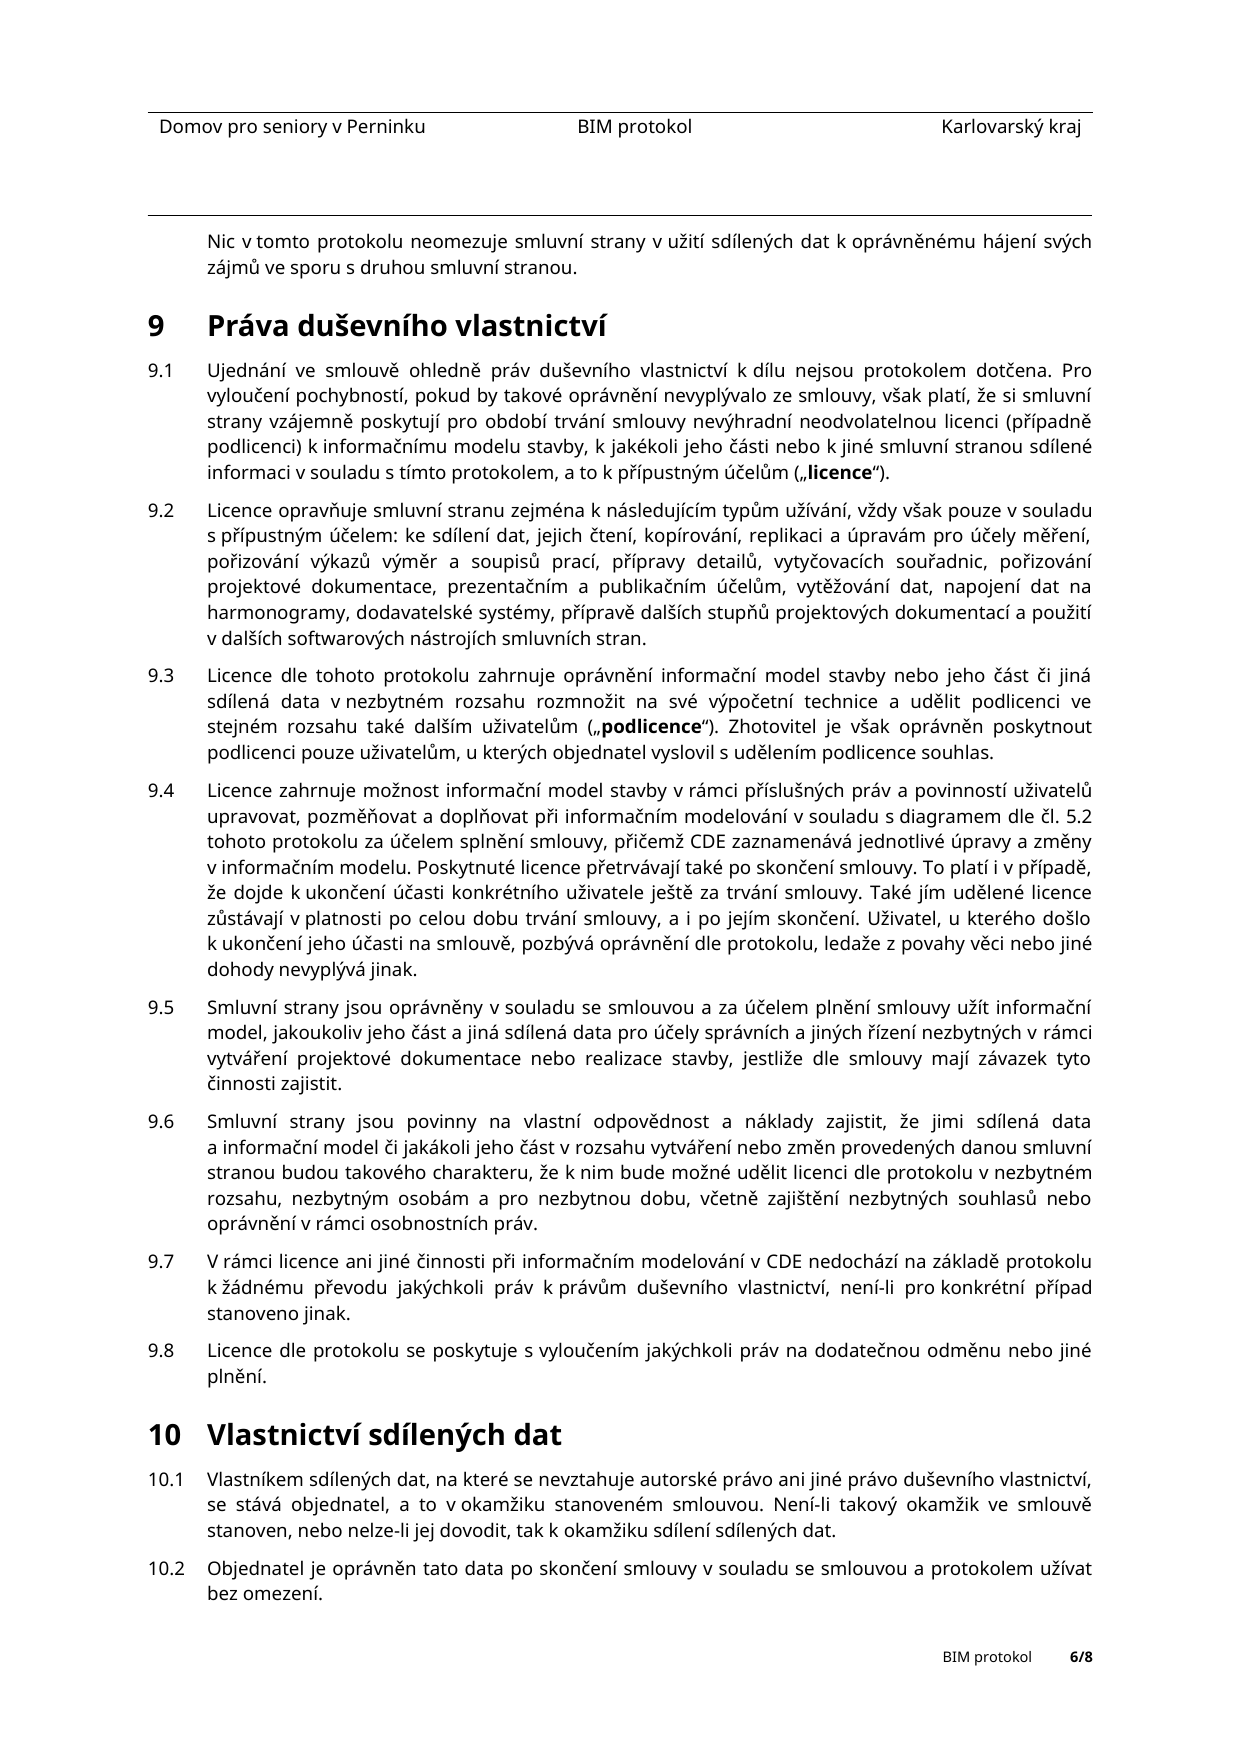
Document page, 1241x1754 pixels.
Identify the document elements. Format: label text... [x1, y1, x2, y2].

text Vlastníkem sdílených dat, na které se nevztahuje autorské právo ani jiné právo duševního vlastnictví, se stává objednatel, a to v okamžiku stanoveném smlouvou. Není-li takový okamžik ve smlouvě stanoven, nebo nelze-li jej dovodit, tak k okamžiku sdílení sdílených dat. [148, 1452, 1092, 1542]
text Smluvní strany jsou povinny na vlastní odpovědnost a náklady zajistit, že jimi sdílená data a informační model či jakákoli jeho část v rozsahu vytváření nebo změn provedených danou smluvní stranou budou takového charakteru, že k nim bude možné udělit licenci dle protokolu v nezbytném rozsahu, nezbytným osobám a pro nezbytnou dobu, včetně zajištění nezbytných souhlasů nebo oprávnění v rámci osobnostních práv. [148, 1095, 1092, 1235]
text Objednatel je oprávněn tato data po skončení smlouvy v souladu se smlouvou a protokolem užívat bez omezení. [148, 1542, 1092, 1606]
text Licence zahrnuje možnost informační model stavby v rámci příslušných práv a povinností uživatelů upravovat, pozměňovat a doplňovat při informačním modelování v souladu s diagramem dle čl. 5.2 tohoto protokolu za účelem splnění smlouvy, přičemž CDE zaznamenává jednotlivé úpravy a změny v informačním modelu. Poskytnuté licence přetrvávají také po skončení smlouvy. To platí i v případě, že dojde k ukončení účasti konkrétního uživatele ještě za trvání smlouvy. Také jím udělené licence zůstávají v platnosti po celou dobu trvání smlouvy, a i po jejím skončení. Uživatel, u kterého došlo k ukončení jeho účasti na smlouvě, pozbývá oprávnění dle protokolu, ledaže z povahy věci nebo jiné dohody nevyplývá jinak. [148, 764, 1092, 981]
text V rámci licence ani jiné činnosti při informačním modelování v CDE nedochází na základě protokolu k žádnému převodu jakýchkoli práv k právům duševního vlastnictví, není-li pro konkrétní případ stanoveno jinak. [148, 1235, 1092, 1324]
text Ujednání ve smlouvě ohledně práv duševního vlastnictví k dílu nejsou protokolem dotčena. Pro vyloučení pochybností, pokud by takové oprávnění nevyplývalo ze smlouvy, však platí, že si smluvní strany vzájemně poskytují pro období trvání smlouvy nevýhradní neodvolatelnou licenci (případně podlicenci) k informačnímu modelu stavby, k jakékoli jeho části nebo k jiné smluvní stranou sdílené informaci v souladu s tímto protokolem, a to k přípustným účelům („licence“). [148, 343, 1092, 484]
text Licence dle tohoto protokolu zahrnuje oprávnění informační model stavby nebo jeho část či jiná sdílená data v nezbytném rozsahu rozmnožit na své výpočetní technice a udělit podlicenci ve stejném rozsahu také dalším uživatelům („podlicence“). Zhotovitel je však oprávněn poskytnout podlicenci pouze uživatelům, u kterých objednatel vyslovil s udělením podlicence souhlas. [148, 649, 1092, 764]
text Smluvní strany jsou oprávněny v souladu se smlouvou a za účelem plnění smlouvy užít informační model, jakoukoliv jeho část a jiná sdílená data pro účely správních a jiných řízení nezbytných v rámci vytváření projektové dokumentace nebo realizace stavby, jestliže dle smlouvy mají závazek tyto činnosti zajistit. [148, 981, 1092, 1095]
text Licence opravňuje smluvní stranu zejména k následujícím typům užívání, vždy však pouze v souladu s přípustným účelem: ke sdílení dat, jejich čtení, kopírování, replikaci a úpravám pro účely měření, pořizování výkazů výměr a soupisů prací, přípravy detailů, vytyčovacích souřadnic, pořizování projektové dokumentace, prezentačním a publikačním účelům, vytěžování dat, napojení dat na harmonogramy, dodavatelské systémy, přípravě dalších stupňů projektových dokumentací a použití v dalších softwarových nástrojích smluvních stran. [148, 484, 1092, 649]
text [148, 216, 1092, 280]
text Licence dle protokolu se poskytuje s vyloučením jakýchkoli práv na dodatečnou odměnu nebo jiné plnění. [148, 1324, 1092, 1389]
subtitle Práva duševního vlastnictví [148, 293, 1092, 343]
subtitle Vlastnictví sdílených dat [148, 1402, 1092, 1452]
